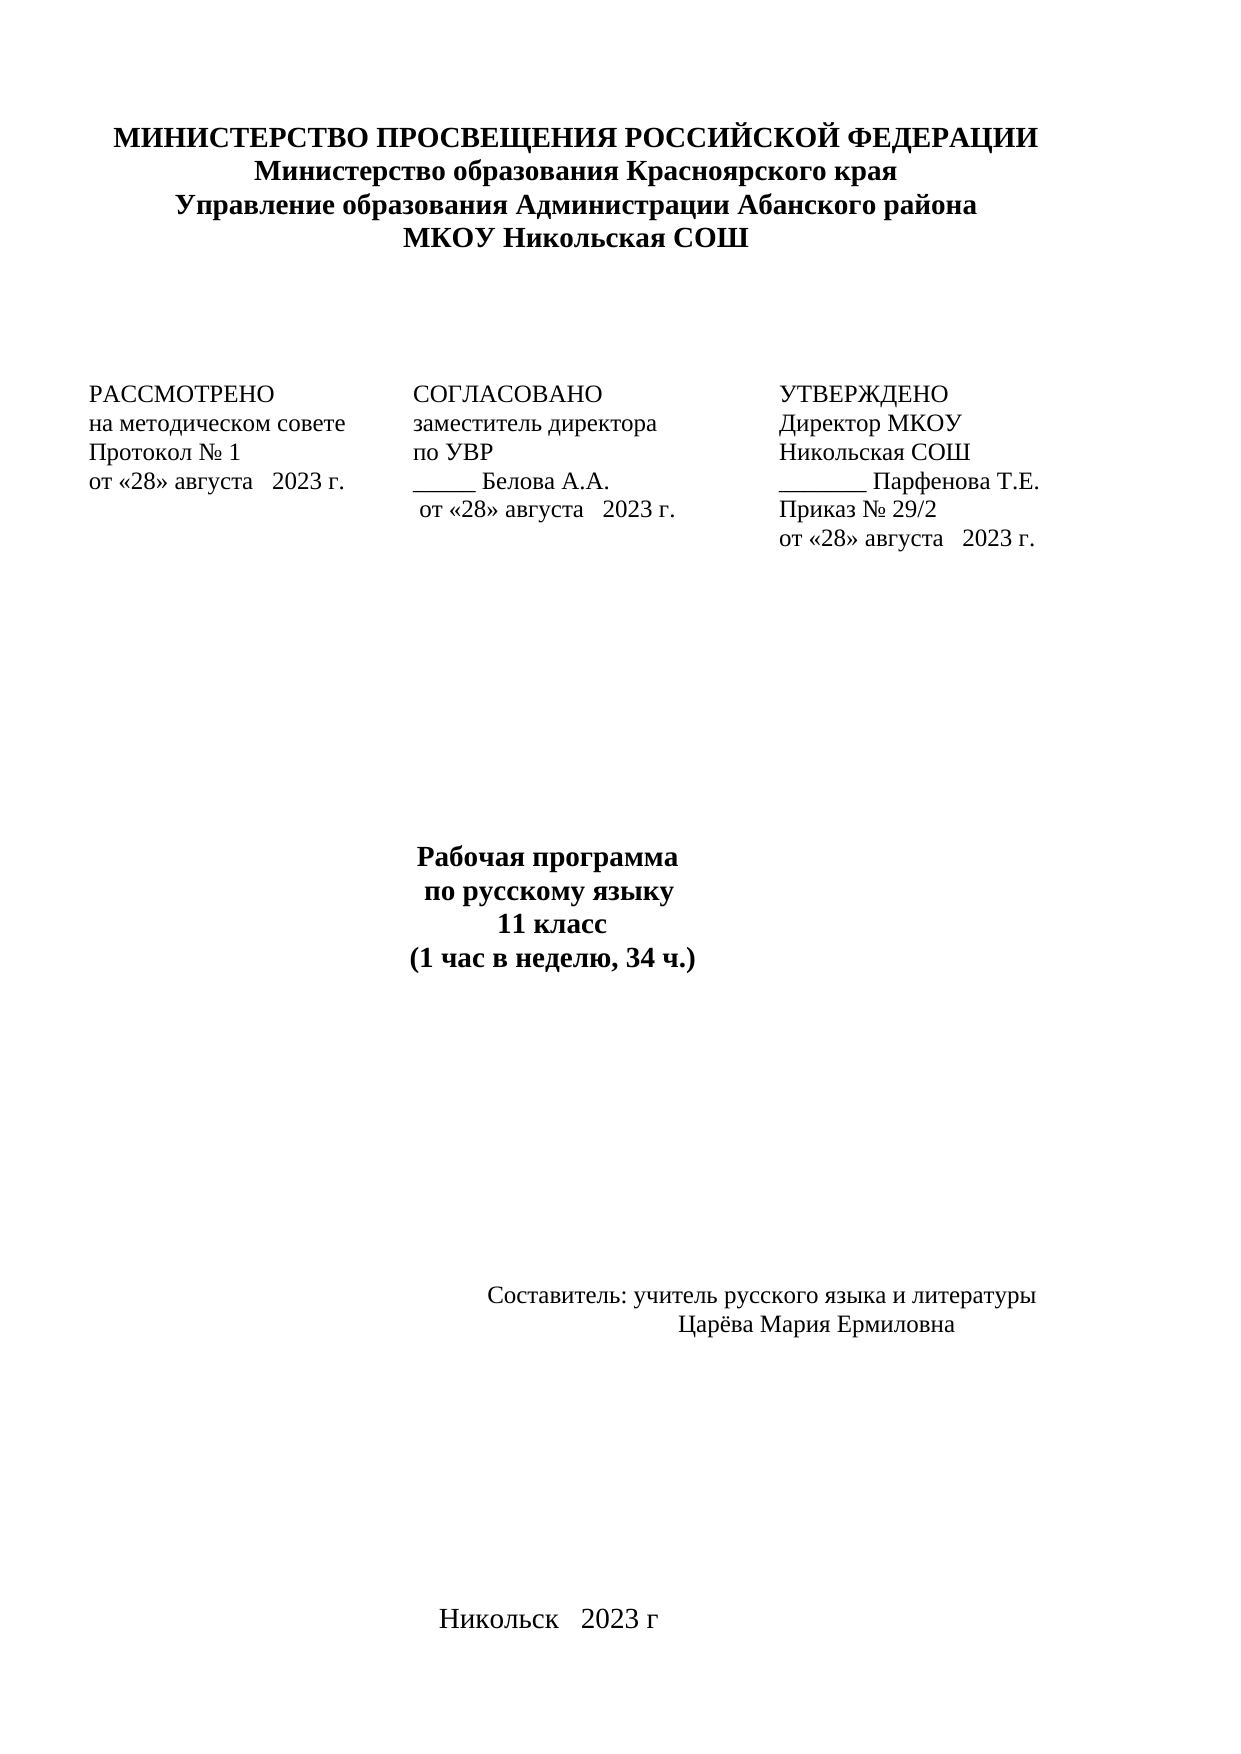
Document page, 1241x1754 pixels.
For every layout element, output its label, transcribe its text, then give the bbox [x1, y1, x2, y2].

text 11 класс [88, 907, 1063, 940]
text Управление образования Администрации Абанского района [88, 187, 1063, 221]
table_header РАССМОТРЕНО на методическом совете Протокол № 1 от «28» августа 2023 г. [77, 380, 402, 581]
text Никольск 2023 г [88, 1601, 1063, 1635]
table_header СОГЛАСОВАНО заместитель директора по УВР _____ Белова А.А. от «28» августа 2023 г. [402, 380, 768, 581]
table_header УТВЕРЖДЕНО Директор МКОУ Никольская СОШ _______ Парфенова Т.Е. Приказ № 29/2 от «28» августа 2023 г. [768, 380, 1092, 581]
text МИНИСТЕРСТВО ПРОСВЕЩЕНИЯ РОССИЙСКОЙ ФЕДЕРАЦИИ [88, 120, 1063, 153]
text Составитель: учитель русского языка и литературы [88, 1280, 1166, 1309]
text Царёва Мария Ермиловна [88, 1309, 1063, 1338]
text Министерство образования Красноярского края [88, 153, 1063, 187]
text Рабочая программа [88, 839, 1063, 873]
text по русскому языку [88, 873, 1063, 907]
text МКОУ Никольская СОШ [88, 221, 1063, 254]
text (1 час в неделю, 34 ч.) [88, 940, 1063, 974]
